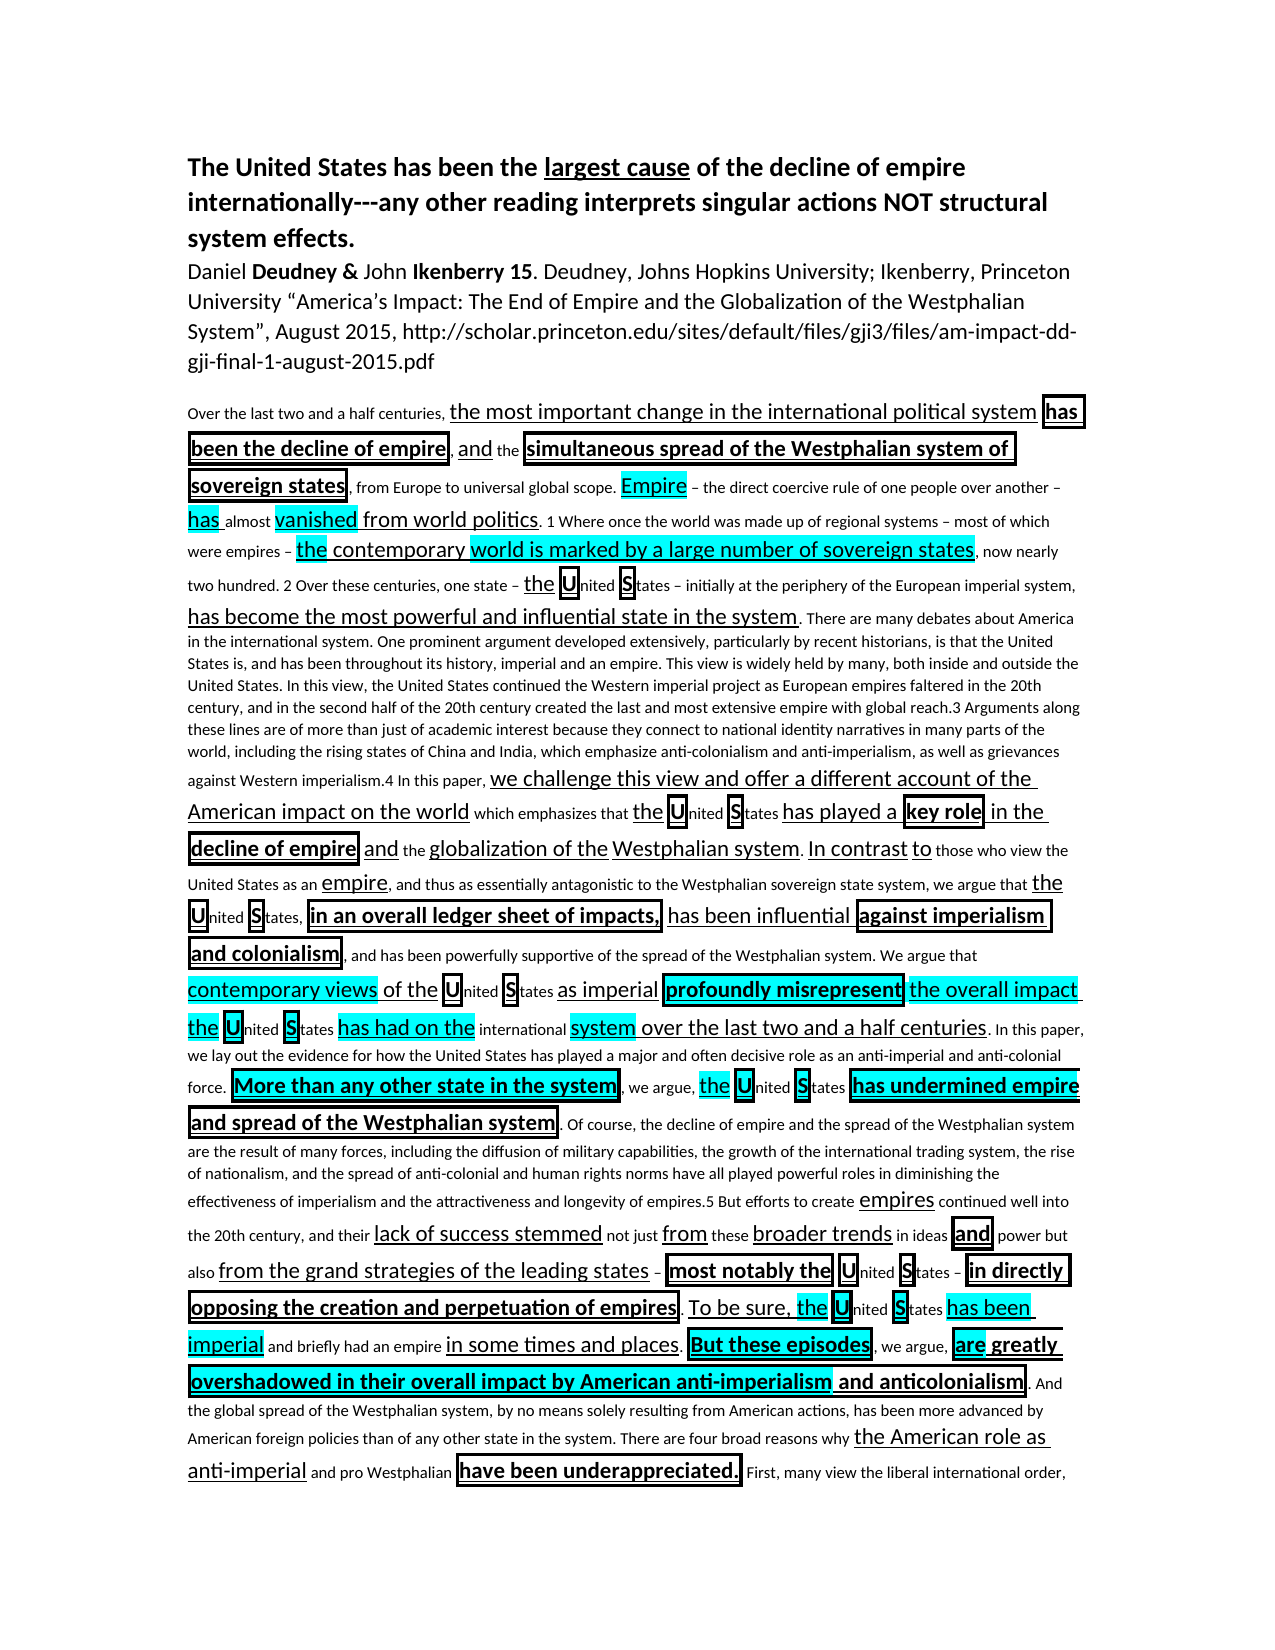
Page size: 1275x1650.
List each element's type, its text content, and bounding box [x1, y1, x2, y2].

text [187, 394, 1087, 1487]
text Daniel Deudney & John Ikenberry 15. Deudney, Johns Hopkins University; Ikenberry, Princeton University “America’s Impact: The End of Empire and the Globalization of the Westphalian System”, August 2015, http://scholar.princeton.edu/sites/default/files/gji3/files/am-impact-dd-gji-final-1-august-2015.pdf [187, 257, 1087, 376]
subtitle The United States has been the largest cause of the decline of empire internationally---any other reading interprets singular actions NOT structural system effects. [187, 150, 1087, 254]
